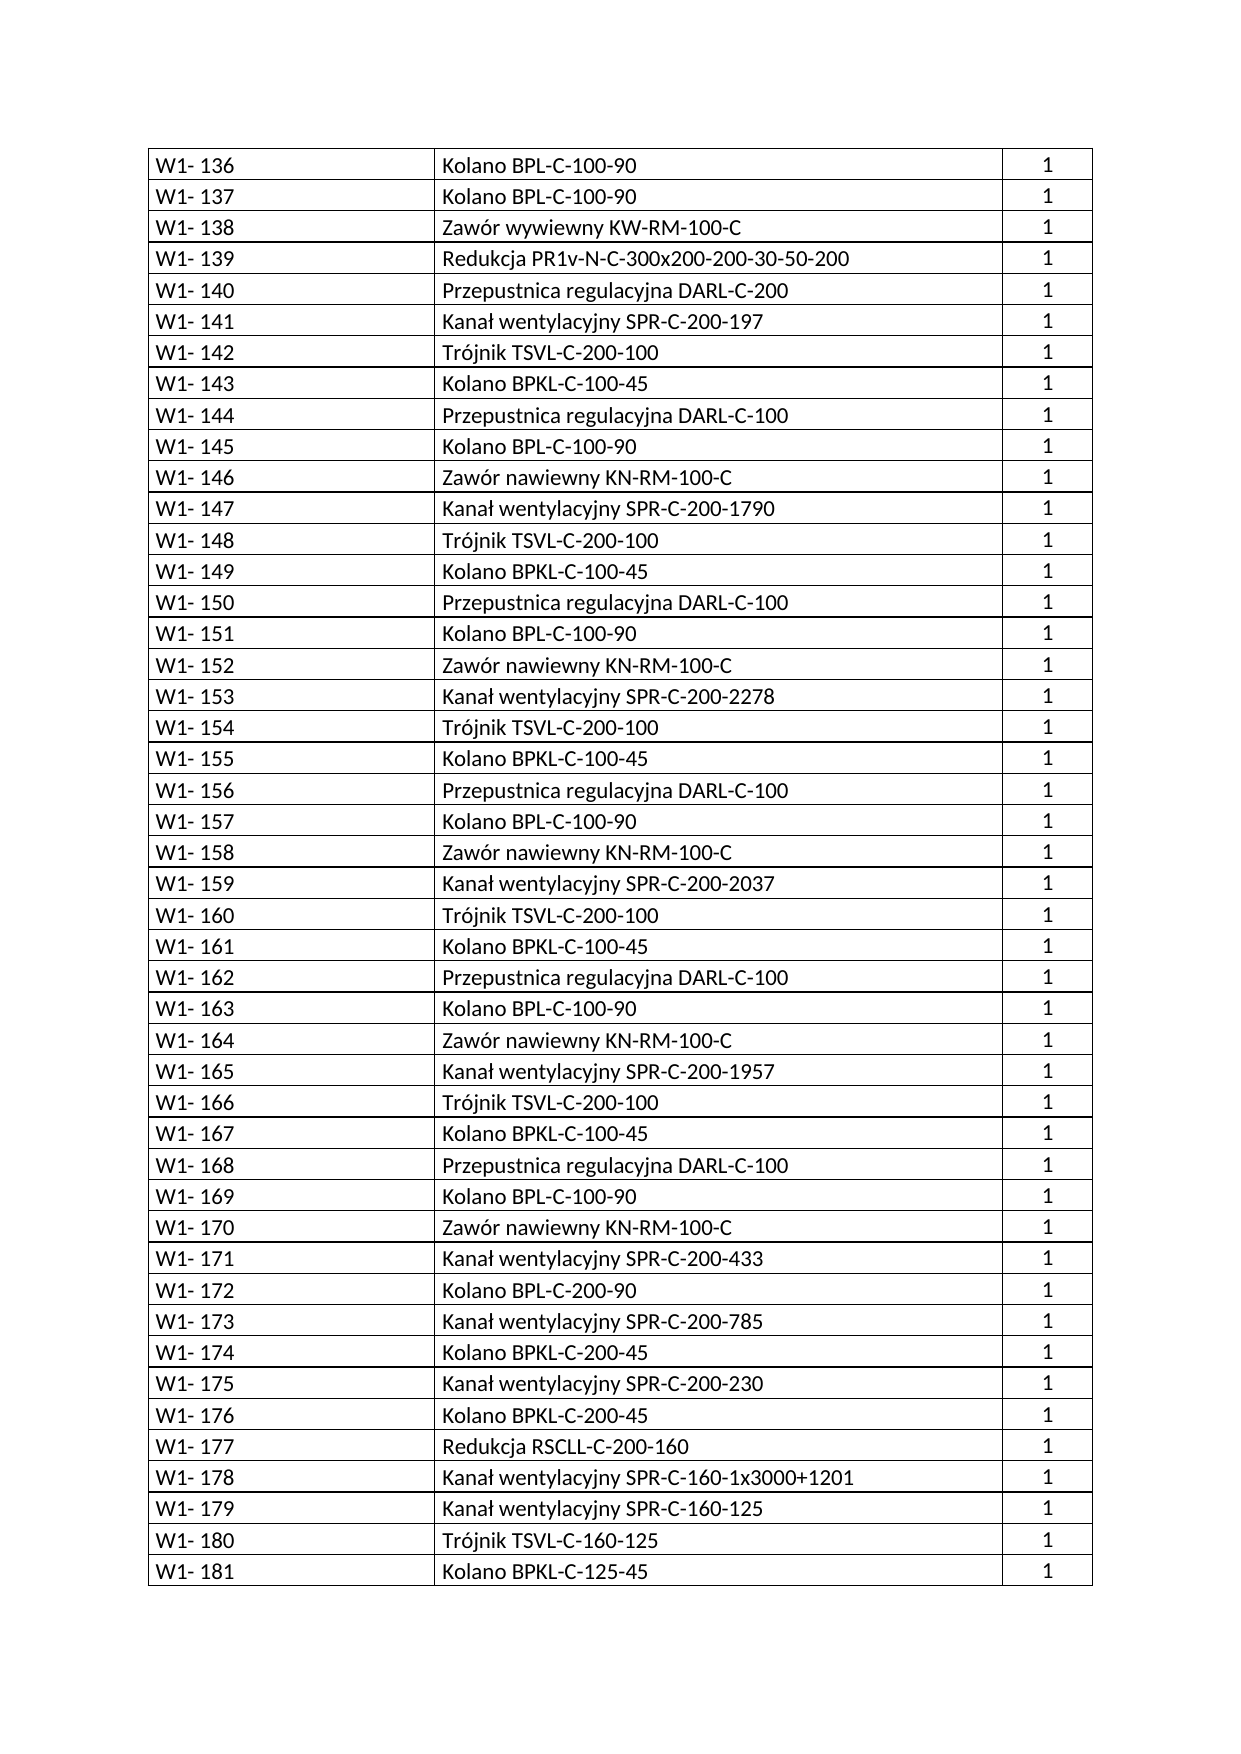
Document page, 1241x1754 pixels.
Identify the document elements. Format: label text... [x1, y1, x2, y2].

table_cell 1 [1003, 1368, 1092, 1398]
table_cell 1 [1003, 493, 1092, 523]
table_cell Kolano BPL-C-200-90 [435, 1274, 1002, 1304]
table_cell 1 [1003, 836, 1092, 866]
table_cell 1 [1003, 899, 1092, 929]
table_cell Kanał wentylacyjny SPR-C-200-433 [435, 1243, 1002, 1273]
table_cell W1- 139 [149, 243, 434, 273]
table_cell Zawór nawiewny KN-RM-100-C [435, 649, 1002, 679]
table_cell 1 [1003, 1305, 1092, 1335]
table_cell Kolano BPL-C-100-90 [435, 805, 1002, 835]
table_cell 1 [1003, 180, 1092, 210]
table_cell 1 [1003, 649, 1092, 679]
table_cell W1- 172 [149, 1274, 434, 1304]
table_cell 1 [1003, 336, 1092, 366]
table_cell Zawór nawiewny KN-RM-100-C [435, 1024, 1002, 1054]
table_cell Kolano BPL-C-100-90 [435, 993, 1002, 1023]
table_cell W1- 161 [149, 930, 434, 960]
table_cell Przepustnica regulacyjna DARL-C-100 [435, 399, 1002, 429]
table_cell 1 [1003, 1024, 1092, 1054]
table_cell 1 [1003, 211, 1092, 241]
table_cell Trójnik TSVL-C-200-100 [435, 899, 1002, 929]
table_cell Kolano BPKL-C-125-45 [435, 1555, 1002, 1585]
table_cell 1 [1003, 149, 1092, 179]
table_cell Redukcja RSCLL-C-200-160 [435, 1430, 1002, 1460]
table_cell Trójnik TSVL-C-200-100 [435, 336, 1002, 366]
table_cell W1- 178 [149, 1461, 434, 1491]
table_cell W1- 146 [149, 461, 434, 491]
table_cell Kanał wentylacyjny SPR-C-200-1957 [435, 1055, 1002, 1085]
table_cell 1 [1003, 961, 1092, 991]
table_cell W1- 155 [149, 743, 434, 773]
table_cell 1 [1003, 993, 1092, 1023]
table_cell Kolano BPKL-C-200-45 [435, 1336, 1002, 1366]
table_cell W1- 163 [149, 993, 434, 1023]
table_cell Przepustnica regulacyjna DARL-C-100 [435, 774, 1002, 804]
table_cell W1- 150 [149, 586, 434, 616]
table_cell 1 [1003, 524, 1092, 554]
table_cell 1 [1003, 743, 1092, 773]
table_cell 1 [1003, 1555, 1092, 1585]
table_cell 1 [1003, 1493, 1092, 1523]
table_cell W1- 165 [149, 1055, 434, 1085]
table_cell Przepustnica regulacyjna DARL-C-200 [435, 274, 1002, 304]
table_cell 1 [1003, 305, 1092, 335]
table_cell W1- 175 [149, 1368, 434, 1398]
table_cell Kanał wentylacyjny SPR-C-200-2037 [435, 868, 1002, 898]
table_cell W1- 147 [149, 493, 434, 523]
table_cell W1- 159 [149, 868, 434, 898]
table_cell 1 [1003, 1524, 1092, 1554]
table_cell W1- 156 [149, 774, 434, 804]
table_cell Kolano BPL-C-100-90 [435, 618, 1002, 648]
table_cell Kolano BPKL-C-100-45 [435, 930, 1002, 960]
table_cell W1- 162 [149, 961, 434, 991]
table_cell W1- 148 [149, 524, 434, 554]
table_cell W1- 176 [149, 1399, 434, 1429]
table_cell W1- 169 [149, 1180, 434, 1210]
table_cell Kanał wentylacyjny SPR-C-160-1x3000+1201 [435, 1461, 1002, 1491]
table_cell Trójnik TSVL-C-160-125 [435, 1524, 1002, 1554]
table_cell W1- 157 [149, 805, 434, 835]
table_cell W1- 171 [149, 1243, 434, 1273]
table_cell Zawór nawiewny KN-RM-100-C [435, 836, 1002, 866]
table_cell W1- 174 [149, 1336, 434, 1366]
table_cell 1 [1003, 399, 1092, 429]
table_cell 1 [1003, 774, 1092, 804]
table_cell 1 [1003, 368, 1092, 398]
table_cell 1 [1003, 711, 1092, 741]
table_cell 1 [1003, 1149, 1092, 1179]
table_cell W1- 160 [149, 899, 434, 929]
table_cell Trójnik TSVL-C-200-100 [435, 1086, 1002, 1116]
table_cell Kanał wentylacyjny SPR-C-160-125 [435, 1493, 1002, 1523]
table_cell Kolano BPKL-C-100-45 [435, 743, 1002, 773]
table_cell 1 [1003, 1399, 1092, 1429]
table_cell 1 [1003, 868, 1092, 898]
table_cell W1- 141 [149, 305, 434, 335]
table_cell W1- 166 [149, 1086, 434, 1116]
table_cell Kanał wentylacyjny SPR-C-200-2278 [435, 680, 1002, 710]
table_cell 1 [1003, 1430, 1092, 1460]
table_cell W1- 180 [149, 1524, 434, 1554]
table_cell W1- 177 [149, 1430, 434, 1460]
table_cell Kanał wentylacyjny SPR-C-200-230 [435, 1368, 1002, 1398]
table_cell W1- 142 [149, 336, 434, 366]
table_cell Kolano BPKL-C-100-45 [435, 368, 1002, 398]
table_cell 1 [1003, 1180, 1092, 1210]
table_cell 1 [1003, 680, 1092, 710]
table_cell W1- 152 [149, 649, 434, 679]
table_cell W1- 153 [149, 680, 434, 710]
table_cell 1 [1003, 805, 1092, 835]
table_cell W1- 151 [149, 618, 434, 648]
table_cell Przepustnica regulacyjna DARL-C-100 [435, 961, 1002, 991]
table_cell W1- 168 [149, 1149, 434, 1179]
table_cell 1 [1003, 1243, 1092, 1273]
table_cell W1- 136 [149, 149, 434, 179]
table_cell W1- 179 [149, 1493, 434, 1523]
table_cell W1- 173 [149, 1305, 434, 1335]
table_cell W1- 144 [149, 399, 434, 429]
table_cell Kanał wentylacyjny SPR-C-200-1790 [435, 493, 1002, 523]
table_cell Zawór wywiewny KW-RM-100-C [435, 211, 1002, 241]
table_cell 1 [1003, 1336, 1092, 1366]
table_cell 1 [1003, 243, 1092, 273]
table_cell W1- 149 [149, 555, 434, 585]
table_cell W1- 158 [149, 836, 434, 866]
table_cell 1 [1003, 1461, 1092, 1491]
table_cell Trójnik TSVL-C-200-100 [435, 711, 1002, 741]
table_cell 1 [1003, 461, 1092, 491]
table_cell W1- 154 [149, 711, 434, 741]
table_cell Zawór nawiewny KN-RM-100-C [435, 1211, 1002, 1241]
table_cell 1 [1003, 1086, 1092, 1116]
table_cell Trójnik TSVL-C-200-100 [435, 524, 1002, 554]
table_cell Kanał wentylacyjny SPR-C-200-785 [435, 1305, 1002, 1335]
table_cell Kolano BPKL-C-200-45 [435, 1399, 1002, 1429]
table_cell 1 [1003, 274, 1092, 304]
table_cell W1- 138 [149, 211, 434, 241]
table_cell 1 [1003, 618, 1092, 648]
table_cell Przepustnica regulacyjna DARL-C-100 [435, 1149, 1002, 1179]
table_cell W1- 164 [149, 1024, 434, 1054]
table_cell W1- 170 [149, 1211, 434, 1241]
table_cell W1- 167 [149, 1118, 434, 1148]
table_cell 1 [1003, 430, 1092, 460]
table_cell Kolano BPKL-C-100-45 [435, 1118, 1002, 1148]
table_cell Kolano BPL-C-100-90 [435, 180, 1002, 210]
table_cell Kolano BPKL-C-100-45 [435, 555, 1002, 585]
table_cell Przepustnica regulacyjna DARL-C-100 [435, 586, 1002, 616]
table_cell W1- 140 [149, 274, 434, 304]
table_cell 1 [1003, 555, 1092, 585]
table_cell Zawór nawiewny KN-RM-100-C [435, 461, 1002, 491]
table_cell Kolano BPL-C-100-90 [435, 149, 1002, 179]
table_cell 1 [1003, 586, 1092, 616]
table_cell 1 [1003, 930, 1092, 960]
table_cell 1 [1003, 1055, 1092, 1085]
table_cell W1- 181 [149, 1555, 434, 1585]
table_cell W1- 137 [149, 180, 434, 210]
table_cell Kolano BPL-C-100-90 [435, 430, 1002, 460]
table_cell Redukcja PR1v-N-C-300x200-200-30-50-200 [435, 243, 1002, 273]
table_cell W1- 145 [149, 430, 434, 460]
table_cell W1- 143 [149, 368, 434, 398]
table_cell Kanał wentylacyjny SPR-C-200-197 [435, 305, 1002, 335]
table_cell 1 [1003, 1211, 1092, 1241]
table_cell 1 [1003, 1274, 1092, 1304]
table_cell Kolano BPL-C-100-90 [435, 1180, 1002, 1210]
table_cell 1 [1003, 1118, 1092, 1148]
